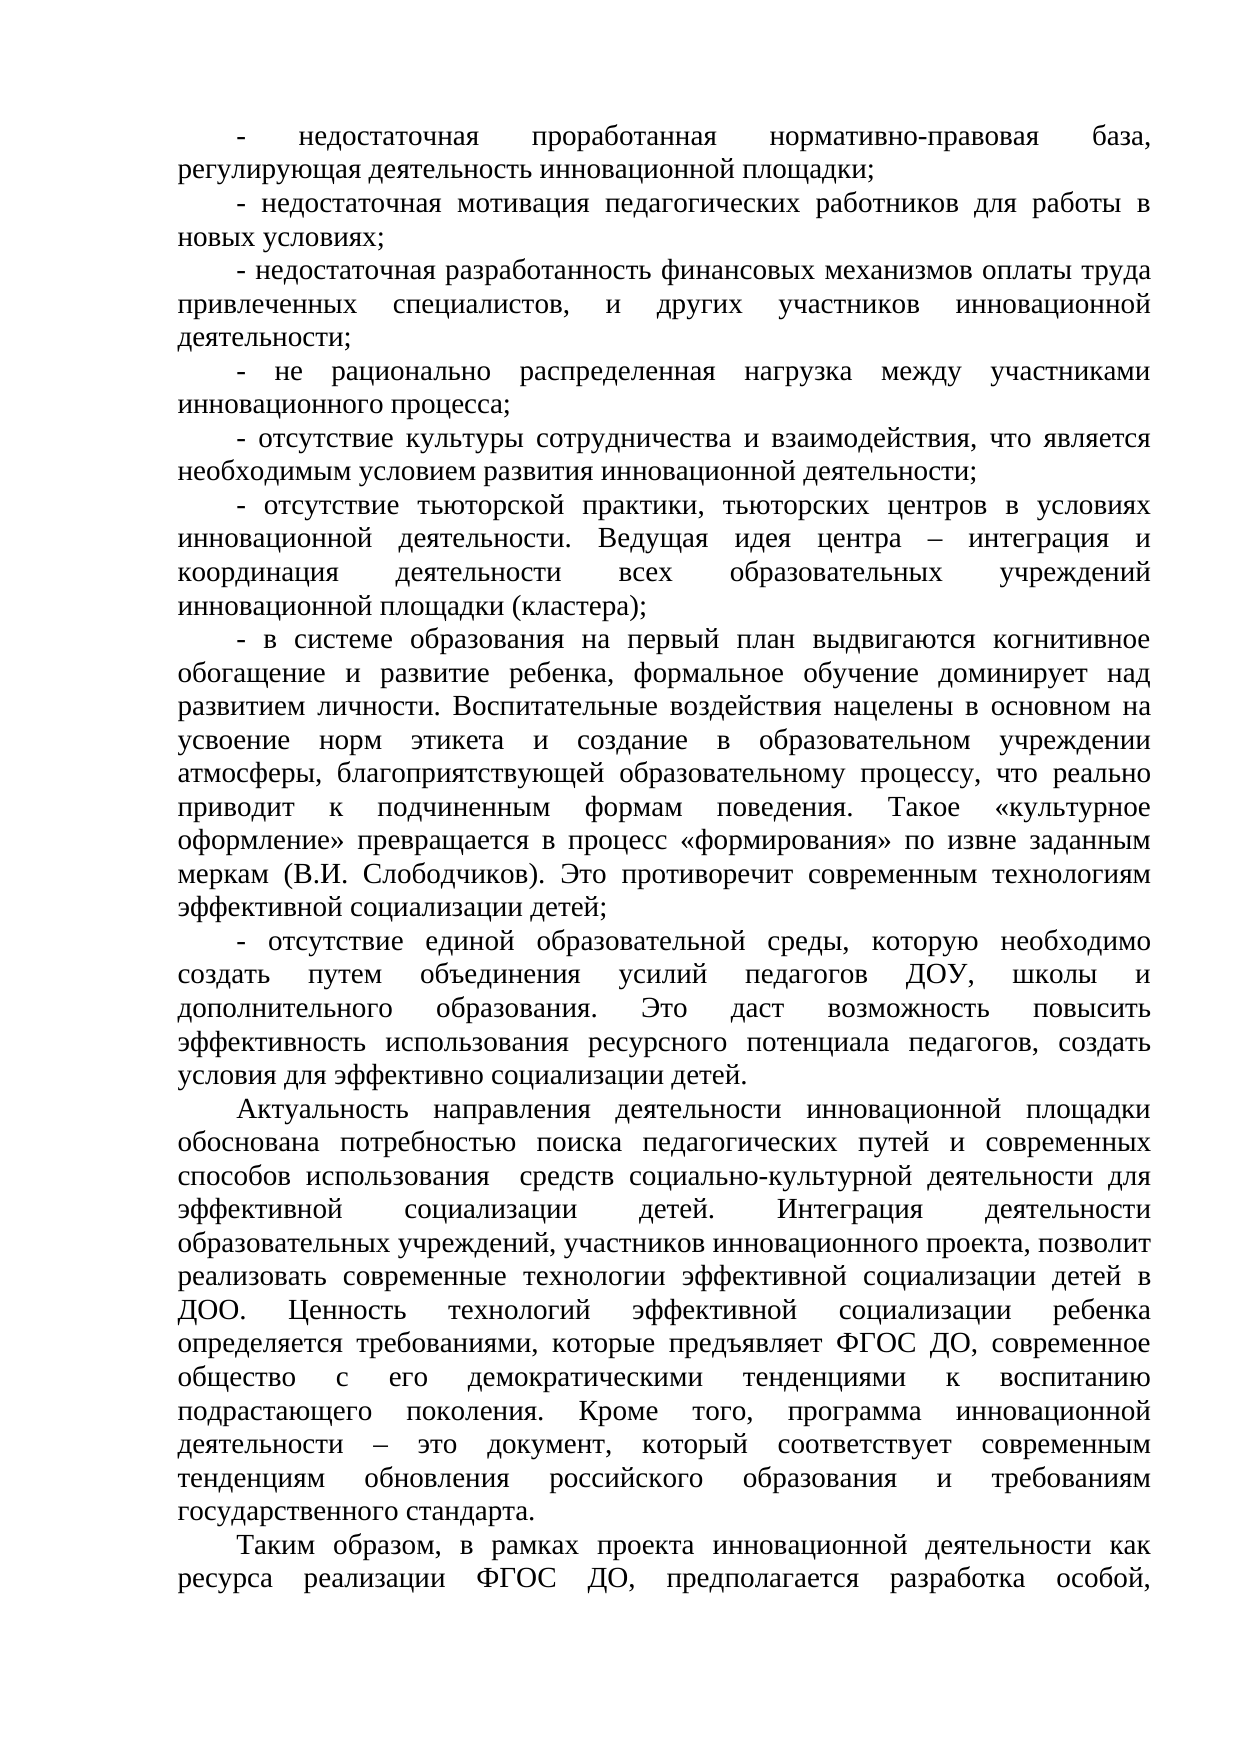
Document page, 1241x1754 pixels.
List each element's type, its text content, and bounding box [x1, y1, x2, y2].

text Актуальность направления деятельности инновационной площадки обоснована потребностью поиска педагогических путей и современных способов использования средств социально-культурной деятельности для эффективной социализации детей. Интеграция деятельности образовательных учреждений, участников инновационного проекта, позволит реализовать современные технологии эффективной социализации детей в ДОО. Ценность технологий эффективной социализации ребенка определяется требованиями, которые предъявляет ФГОС ДО, современное общество с его демократическими тенденциями к воспитанию подрастающего поколения. Кроме того, программа инновационной деятельности – это документ, который соответствует современным тенденциям обновления российского образования и требованиям государственного стандарта. [177, 1091, 1152, 1527]
text - недостаточная мотивация педагогических работников для работы в новых условиях; [177, 185, 1152, 252]
text - отсутствие культуры сотрудничества и взаимодействия, что является необходимым условием развития инновационной деятельности; [177, 420, 1152, 487]
text - в системе образования на первый план выдвигаются когнитивное обогащение и развитие ребенка, формальное обучение доминирует над развитием личности. Воспитательные воздействия нацелены в основном на усвоение норм этикета и создание в образовательном учреждении атмосферы, благоприятствующей образовательному процессу, что реально приводит к подчиненным формам поведения. Такое «культурное оформление» превращается в процесс «формирования» по извне заданным меркам (В.И. Слободчиков). Это противоречит современным технологиям эффективной социализации детей; [177, 621, 1152, 923]
text - отсутствие тьюторской практики, тьюторских центров в условиях инновационной деятельности. Ведущая идея центра – интеграция и координация деятельности всех образовательных учреждений инновационной площадки (кластера); [177, 487, 1152, 621]
text - недостаточная проработанная нормативно-правовая база, регулирующая деятельность инновационной площадки; [177, 118, 1152, 185]
text - отсутствие единой образовательной среды, которую необходимо создать путем объединения усилий педагогов ДОУ, школы и дополнительного образования. Это даст возможность повысить эффективность использования ресурсного потенциала педагогов, создать условия для эффективно социализации детей. [177, 923, 1152, 1091]
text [177, 1527, 1152, 1594]
text - недостаточная разработанность финансовых механизмов оплаты труда привлеченных специалистов, и других участников инновационной деятельности; [177, 252, 1152, 353]
text - не рационально распределенная нагрузка между участниками инновационного процесса; [177, 353, 1152, 420]
